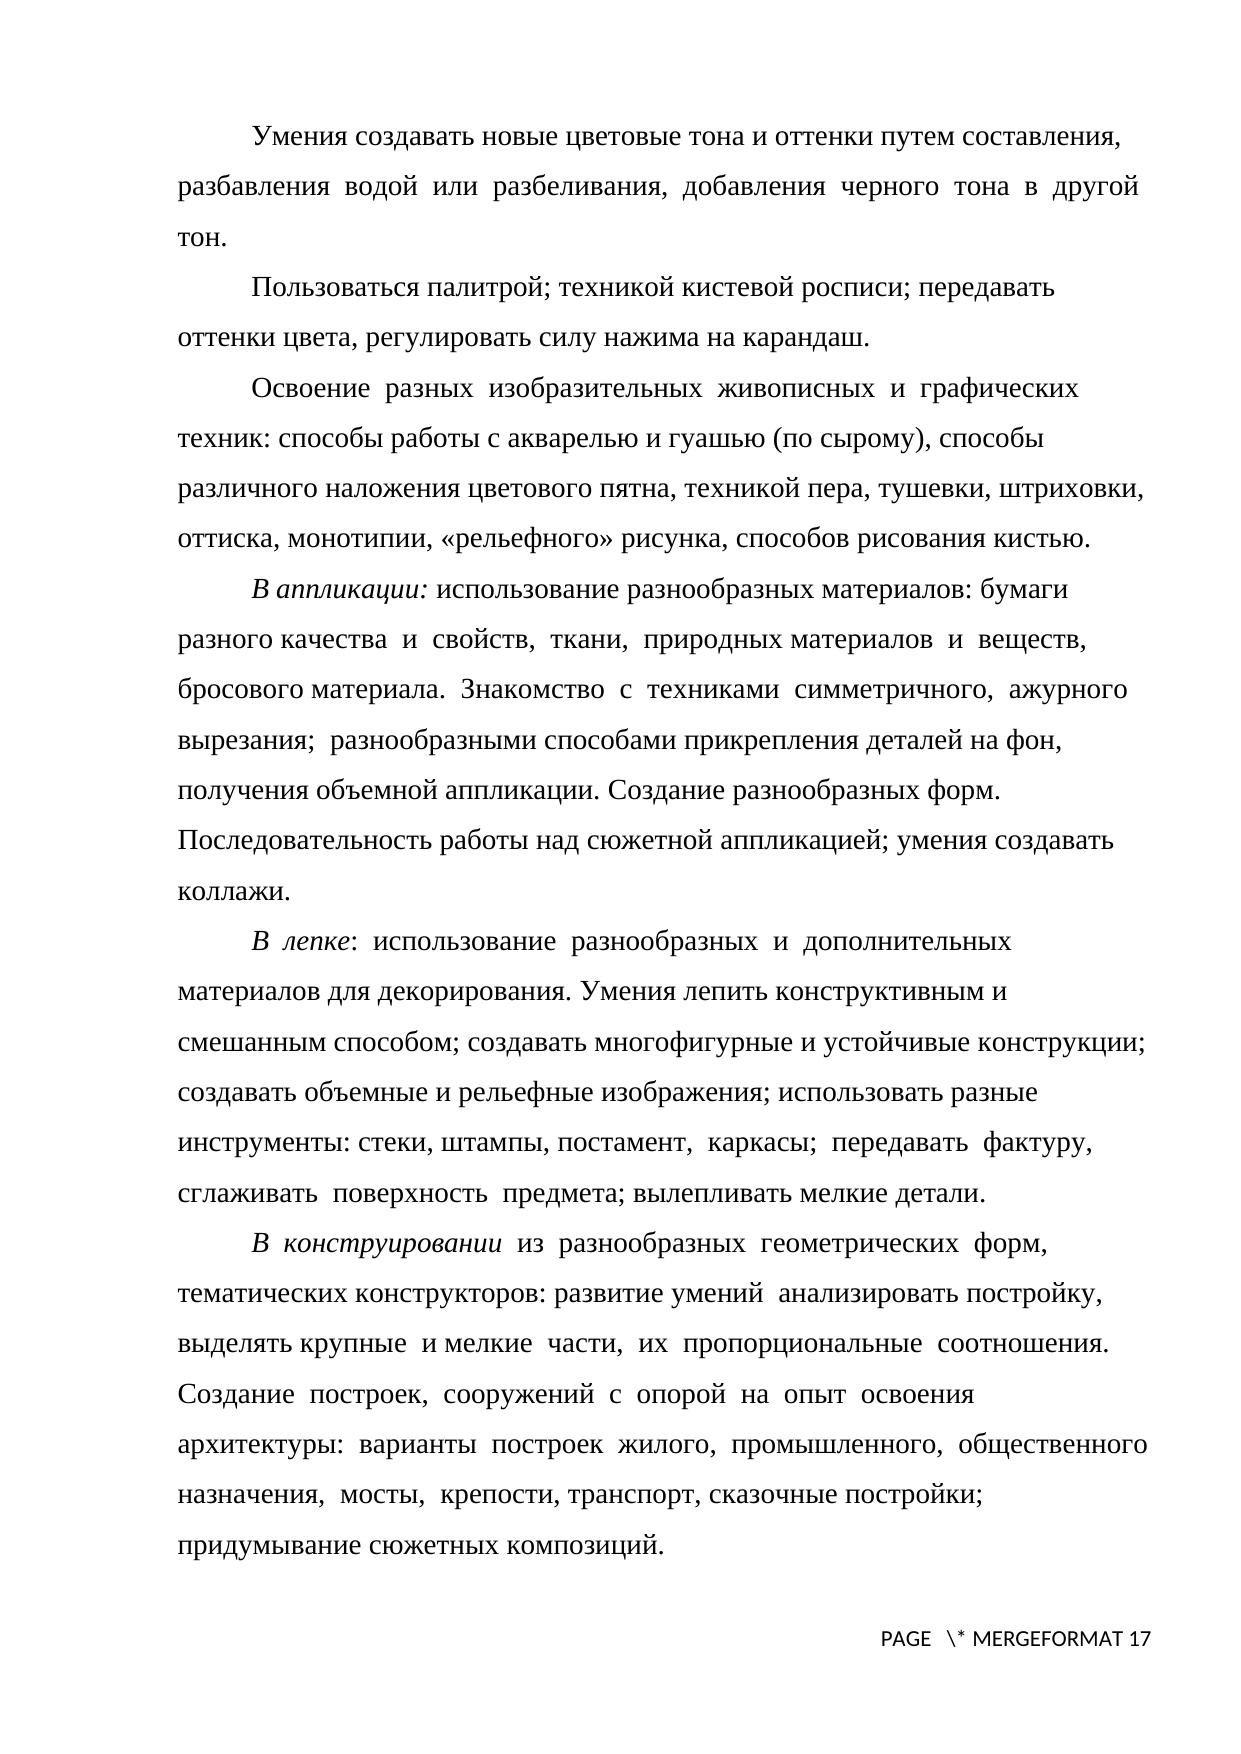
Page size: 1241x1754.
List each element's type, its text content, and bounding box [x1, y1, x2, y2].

text В конструировании из разнообразных геометрических форм, тематических конструкторов: развитие умений анализировать постройку, выделять крупные и мелкие части, их пропорциональные соотношения. Создание построек, сооружений с опорой на опыт освоения архитектуры: варианты построек жилого, промышленного, общественного назначения, мосты, крепости, транспорт, сказочные постройки; придумывание сюжетных композиций. [177, 1225, 1152, 1560]
text В лепке: использование разнообразных и дополнительных материалов для декорирования. Умения лепить конструктивным и смешанным способом; создавать многофигурные и устойчивые конструкции; создавать объемные и рельефные изображения; использовать разные инструменты: стеки, штампы, постамент, каркасы; передавать фактуру, сглаживать поверхность предмета; вылепливать мелкие детали. [177, 923, 1152, 1208]
text Освоение разных изобразительных живописных и графических техник: способы работы с акварелью и гуашью (по сырому), способы различного наложения цветового пятна, техникой пера, тушевки, штриховки, оттиска, монотипии, «рельефного» рисунка, способов рисования кистью. [177, 370, 1152, 554]
text Умения создавать новые цветовые тона и оттенки путем составления, разбавления водой или разбеливания, добавления черного тона в другой тон. [177, 118, 1152, 252]
text В аппликации: использование разнообразных материалов: бумаги разного качества и свойств, ткани, природных материалов и веществ, бросового материала. Знакомство с техниками симметричного, ажурного вырезания; разнообразными способами прикрепления деталей на фон, получения объемной аппликации. Создание разнообразных форм. Последовательность работы над сюжетной аппликацией; умения создавать коллажи. [177, 571, 1152, 906]
text Пользоваться палитрой; техникой кистевой росписи; передавать оттенки цвета, регулировать силу нажима на карандаш. [177, 269, 1152, 353]
